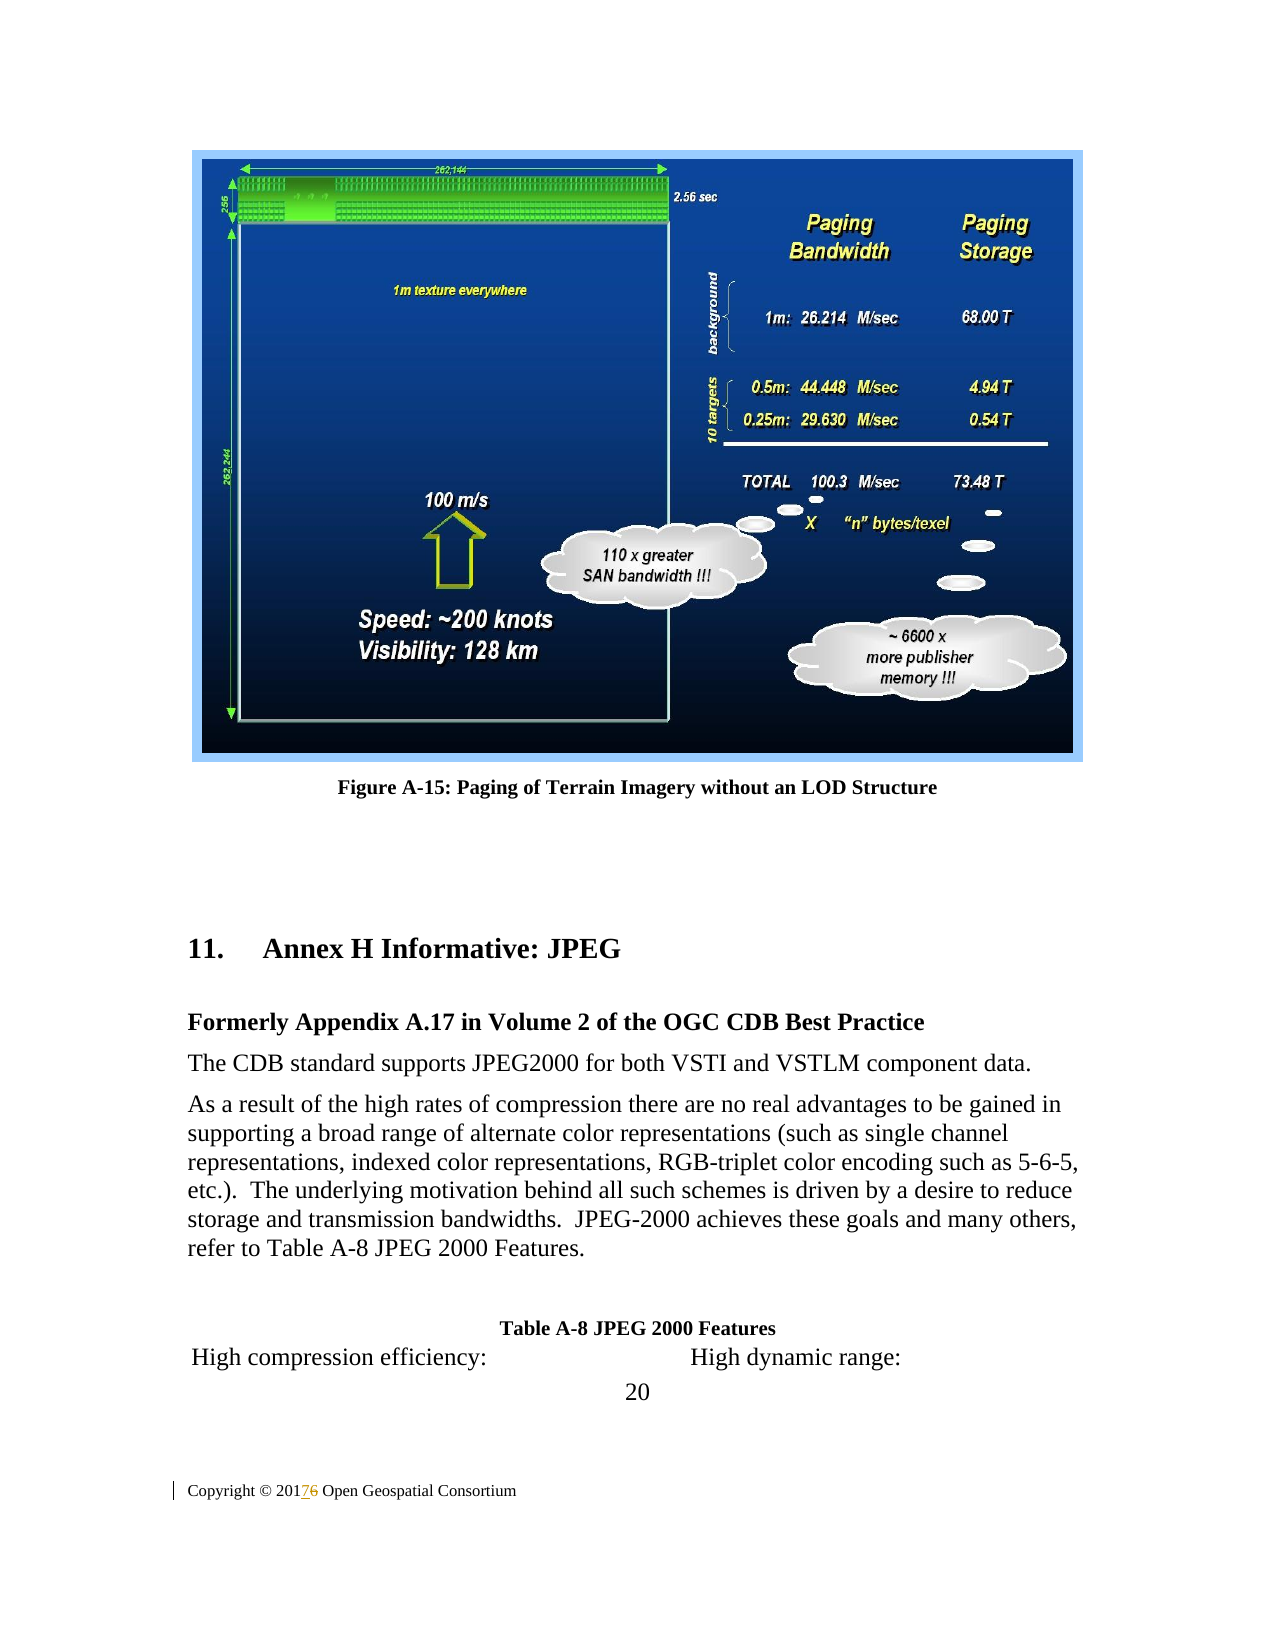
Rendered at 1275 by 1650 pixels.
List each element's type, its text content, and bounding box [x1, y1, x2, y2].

text Formerly Appendix A.17 in Volume 2 of the OGC CDB Best Practice [187, 1007, 1087, 1036]
text Table A-8 JPEG 2000 Features [187, 1316, 1087, 1340]
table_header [180, 1340, 679, 1373]
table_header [679, 1340, 1095, 1373]
text Figure A-15: Paging of Terrain Imagery without an LOD Structure [187, 775, 1087, 799]
text The CDB standard supports JPEG2000 for both VSTI and VSTLM component data. [187, 1048, 1087, 1077]
subtitle Annex H Informative: JPEG [187, 932, 1087, 965]
text As a result of the high rates of compression there are no real advantages to be gained in supporting a broad range of alternate color representations (such as single channel representations, indexed color representations, RGB-triplet color encoding such as 5-6-5, etc.). The underlying motivation behind all such schemes is driven by a desire to reduce storage and transmission bandwidths. JPEG-2000 achieves these goals and many others, refer to Table A-8 JPEG 2000 Features. [187, 1089, 1087, 1262]
picture [202, 159, 1073, 753]
